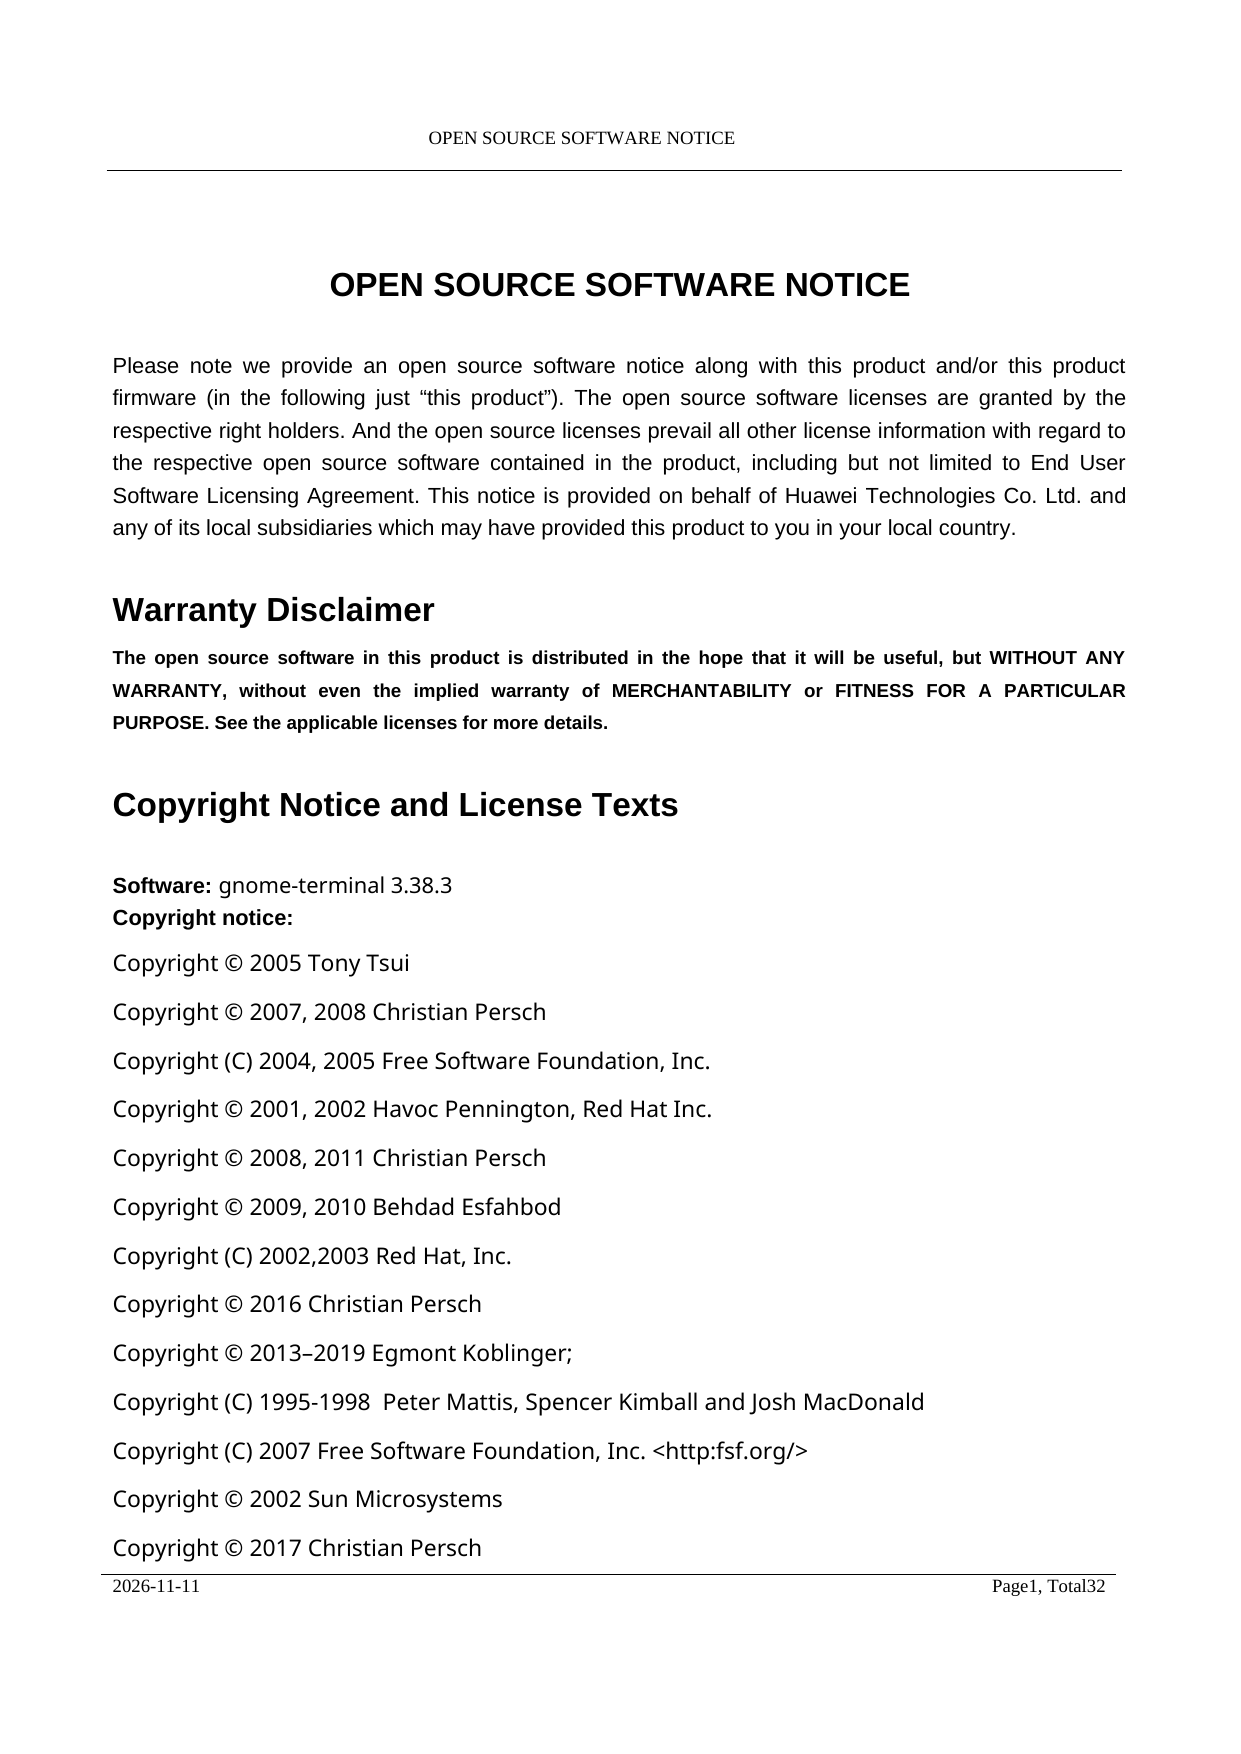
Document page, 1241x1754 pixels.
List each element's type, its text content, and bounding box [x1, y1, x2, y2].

text The open source software in this product is distributed in the hope that it will be useful, but WITHOUT ANY WARRANTY, without even the implied warranty of MERCHANTABILITY or FITNESS FOR A PARTICULAR PURPOSE. See the applicable licenses for more details. [112, 641, 1128, 739]
text Copyright Notice and License Texts [112, 771, 1128, 836]
text Software: gnome-terminal 3.38.3 [112, 869, 1128, 901]
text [112, 947, 1128, 1564]
text Please note we provide an open source software notice along with this product and/or this product firmware (in the following just “this product”). The open source software licenses are granted by the respective right holders. And the open source licenses prevail all other license information with regard to the respective open source software contained in the product, including but not limited to End User Software Licensing Agreement. This notice is provided on behalf of Huawei Technologies Co. Ltd. and any of its local subsidiaries which may have provided this product to you in your local country. [112, 349, 1128, 544]
text OPEN SOURCE SOFTWARE NOTICE [112, 251, 1128, 316]
text Warranty Disclaimer [112, 576, 1128, 641]
text Copyright notice: [112, 901, 1128, 934]
